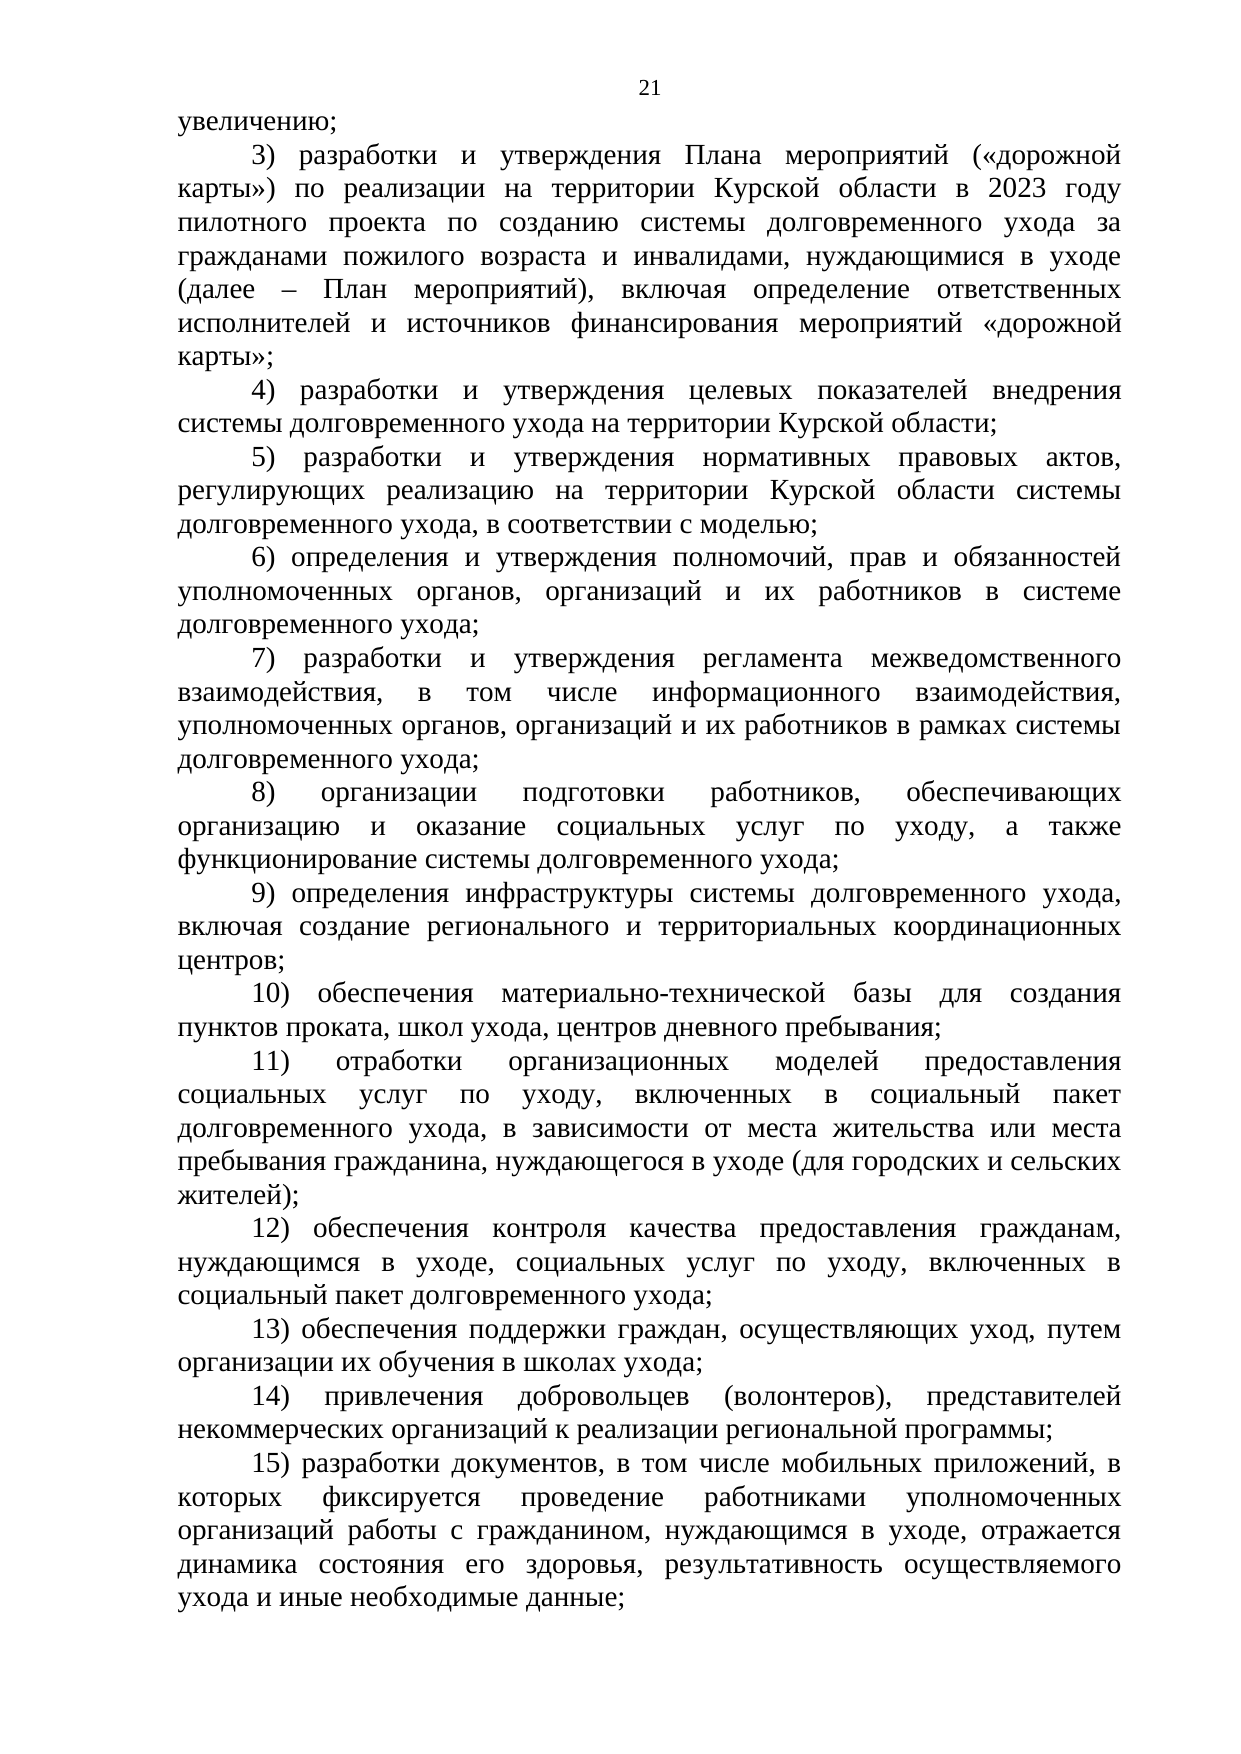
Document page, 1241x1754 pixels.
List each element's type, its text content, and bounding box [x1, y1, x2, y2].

text 13) обеспечения поддержки граждан, осуществляющих уход, путем организации их обучения в школах ухода; [177, 1311, 1122, 1378]
text 10) обеспечения материально-технической базы для создания пунктов проката, школ ухода, центров дневного пребывания; [177, 976, 1122, 1043]
text 7) разработки и утверждения регламента межведомственного взаимодействия, в том числе информационного взаимодействия, уполномоченных органов, организаций и их работников в рамках системы долговременного ухода; [177, 640, 1122, 774]
text 14) привлечения добровольцев (волонтеров), представителей некоммерческих организаций к реализации региональной программы; [177, 1378, 1122, 1445]
text 12) обеспечения контроля качества предоставления гражданам, нуждающимся в уходе, социальных услуг по уходу, включенных в социальный пакет долговременного ухода; [177, 1210, 1122, 1311]
text 6) определения и утверждения полномочий, прав и обязанностей уполномоченных органов, организаций и их работников в системе долговременного ухода; [177, 539, 1122, 640]
text 11) отработки организационных моделей предоставления социальных услуг по уходу, включенных в социальный пакет долговременного ухода, в зависимости от места жительства или места пребывания гражданина, нуждающегося в уходе (для городских и сельских жителей); [177, 1043, 1122, 1210]
text 3) разработки и утверждения Плана мероприятий («дорожной карты») по реализации на территории Курской области в 2023 году пилотного проекта по созданию системы долговременного ухода за гражданами пожилого возраста и инвалидами, нуждающимися в уходе (далее – План мероприятий), включая определение ответственных исполнителей и источников финансирования мероприятий «дорожной карты»; [177, 137, 1122, 372]
text 4) разработки и утверждения целевых показателей внедрения системы долговременного ухода на территории Курской области; [177, 372, 1122, 439]
text 15) разработки документов, в том числе мобильных приложений, в которых фиксируется проведение работниками уполномоченных организаций работы с гражданином, нуждающимся в уходе, отражается динамика состояния его здоровья, результативность осуществляемого ухода и иные необходимые данные; [177, 1445, 1122, 1613]
text 5) разработки и утверждения нормативных правовых актов, регулирующих реализацию на территории Курской области системы долговременного ухода, в соответствии с моделью; [177, 439, 1122, 539]
text 9) определения инфраструктуры системы долговременного ухода, включая создание регионального и территориальных координационных центров; [177, 875, 1122, 976]
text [177, 103, 1122, 137]
text 8) организации подготовки работников, обеспечивающих организацию и оказание социальных услуг по уходу, а также функционирование системы долговременного ухода; [177, 774, 1122, 875]
